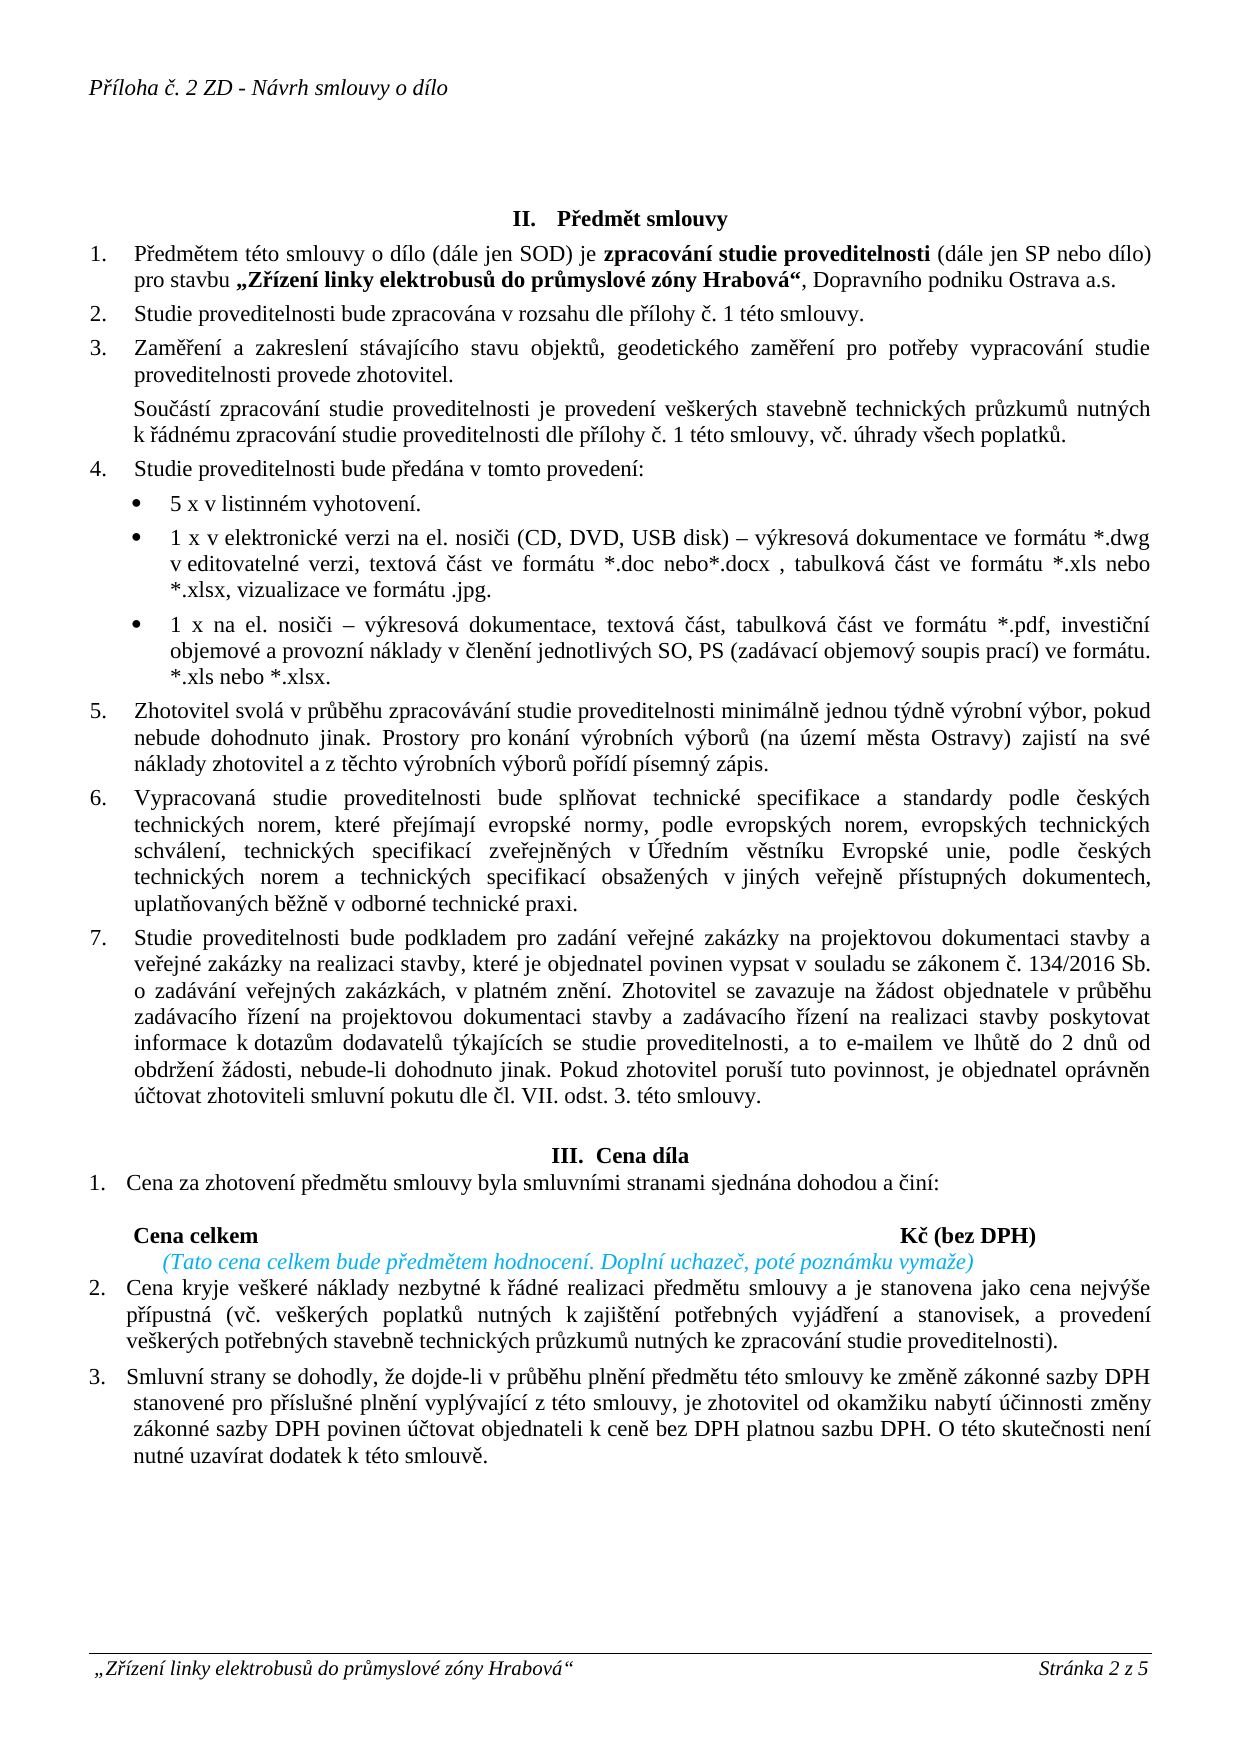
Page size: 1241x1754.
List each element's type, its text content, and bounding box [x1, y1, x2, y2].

list Studie proveditelnosti bude předána v tomto provedení: [89, 455, 1152, 482]
list Studie proveditelnosti bude zpracována v rozsahu dle přílohy č. 1 této smlouvy. [89, 300, 1152, 327]
list 1 x na el. nosiči – výkresová dokumentace, textová část, tabulková část ve formátu *.pdf, investiční objemové a provozní náklady v členění jednotlivých SO, PS (zadávací objemový soupis prací) ve formátu. *.xls nebo *.xlsx. [132, 611, 1152, 690]
list Studie proveditelnosti bude podkladem pro zadání veřejné zakázky na projektovou dokumentaci stavby a veřejné zakázky na realizaci stavby, které je objednatel povinen vypsat v souladu se zákonem č. 134/2016 Sb. o zadávání veřejných zakázkách, v platném znění. Zhotovitel se zavazuje na žádost objednatele v průběhu zadávacího řízení na projektovou dokumentaci stavby a zadávacího řízení na realizaci stavby poskytovat informace k dotazům dodavatelů týkajících se studie proveditelnosti, a to e-mailem ve lhůtě do 2 dnů od obdržení žádosti, nebude-li dohodnuto jinak. Pokud zhotovitel poruší tuto povinnost, je objednatel oprávněn účtovat zhotoviteli smluvní pokutu dle čl. VII. odst. 3. této smlouvy. [89, 924, 1152, 1108]
list Předmět smlouvy [89, 206, 1152, 232]
list Vypracovaná studie proveditelnosti bude splňovat technické specifikace a standardy podle českých technických norem, které přejímají evropské normy, podle evropských norem, evropských technických schválení, technických specifikací zveřejněných v Úředním věstníku Evropské unie, podle českých technických norem a technických specifikací obsažených v jiných veřejně přístupných dokumentech, uplatňovaných běžně v odborné technické praxi. [89, 784, 1152, 916]
text Součástí zpracování studie proveditelnosti je provedení veškerých stavebně technických průzkumů nutných k řádnému zpracování studie proveditelnosti dle přílohy č. 1 této smlouvy, vč. úhrady všech poplatků. [133, 395, 1152, 448]
list 1 x v elektronické verzi na el. nosiči (CD, DVD, USB disk) – výkresová dokumentace ve formátu *.dwg v editovatelné verzi, textová část ve formátu *.doc nebo*.docx , tabulková část ve formátu *.xls nebo *.xlsx, vizualizace ve formátu .jpg. [132, 524, 1152, 603]
subtitle Cena kryje veškeré náklady nezbytné k řádné realizaci předmětu smlouvy a je stanovena jako cena nejvýše přípustná (vč. veškerých poplatků nutných k zajištění potřebných vyjádření a stanovisek, a provedení veškerých potřebných stavebně technických průzkumů nutných ke zpracování studie proveditelnosti). [89, 1274, 1152, 1353]
list Cena díla [89, 1143, 1152, 1169]
list Předmětem této smlouvy o dílo (dále jen SOD) je zpracování studie proveditelnosti (dále jen SP nebo dílo) pro stavbu „Zřízení linky elektrobusů do průmyslové zóny Hrabová“, Dopravního podniku Ostrava a.s. [89, 240, 1152, 292]
list 5 x v listinném vyhotovení. [132, 489, 1152, 516]
subtitle Smluvní strany se dohodly, že dojde-li v průběhu plnění předmětu této smlouvy ke změně zákonné sazby DPH stanovené pro příslušné plnění vyplývající z této smlouvy, je zhotovitel od okamžiku nabytí účinnosti změny zákonné sazby DPH povinen účtovat objednateli k ceně bez DPH platnou sazbu DPH. O této skutečnosti není nutné uzavírat dodatek k této smlouvě. [89, 1363, 1152, 1468]
subtitle Cena za zhotovení předmětu smlouvy byla smluvními stranami sjednána dohodou a činí: [89, 1169, 1152, 1195]
list Zhotovitel svolá v průběhu zpracovávání studie proveditelnosti minimálně jednou týdně výrobní výbor, pokud nebude dohodnuto jinak. Prostory pro konání výrobních výborů (na území města Ostravy) zajistí na své náklady zhotovitel a z těchto výrobních výborů pořídí písemný zápis. [89, 697, 1152, 777]
list Zaměření a zakreslení stávajícího stavu objektů, geodetického zaměření pro potřeby vypracování studie proveditelnosti provede zhotovitel. [89, 334, 1152, 387]
text (Tato cena celkem bude předmětem hodnocení. Doplní uchazeč, poté poznámku vymaže) [89, 1248, 1152, 1274]
text Cena celkem Kč (bez DPH) [89, 1222, 1152, 1248]
